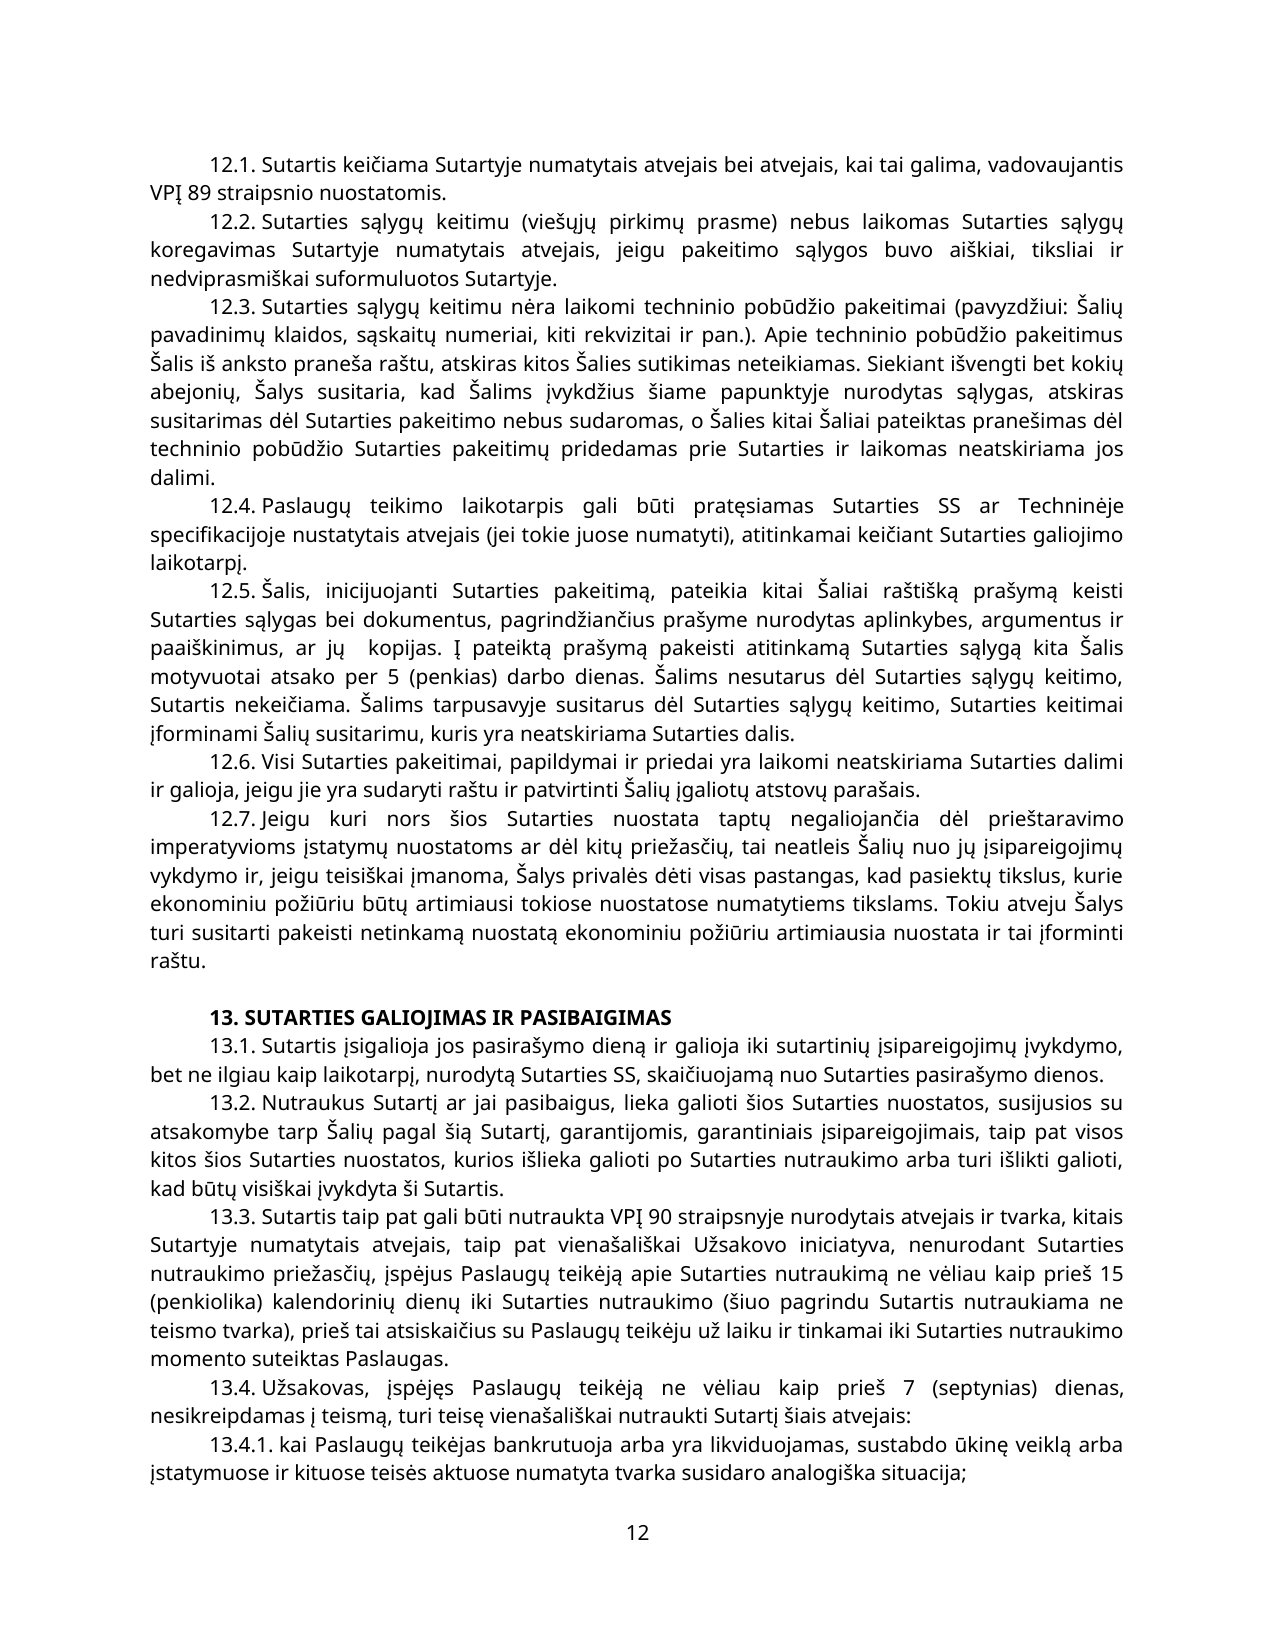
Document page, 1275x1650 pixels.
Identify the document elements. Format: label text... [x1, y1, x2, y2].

list Sutarties sąlygų keitimu (viešųjų pirkimų prasme) nebus laikomas Sutarties sąlygų koregavimas Sutartyje numatytais atvejais, jeigu pakeitimo sąlygos buvo aiškiai, tiksliai ir nedviprasmiškai suformuluotos Sutartyje. [150, 207, 1125, 292]
list Jeigu kuri nors šios Sutarties nuostata taptų negaliojančia dėl prieštaravimo imperatyvioms įstatymų nuostatoms ar dėl kitų priežasčių, tai neatleis Šalių nuo jų įsipareigojimų vykdymo ir, jeigu teisiškai įmanoma, Šalys privalės dėti visas pastangas, kad pasiektų tikslus, kurie ekonominiu požiūriu būtų artimiausi tokiose nuostatose numatytiems tikslams. Tokiu atveju Šalys turi susitarti pakeisti netinkamą nuostatą ekonominiu požiūriu artimiausia nuostata ir tai įforminti raštu. [150, 804, 1125, 975]
list Sutarties sąlygų keitimu nėra laikomi techninio pobūdžio pakeitimai (pavyzdžiui: Šalių pavadinimų klaidos, sąskaitų numeriai, kiti rekvizitai ir pan.). Apie techninio pobūdžio pakeitimus Šalis iš anksto praneša raštu, atskiras kitos Šalies sutikimas neteikiamas. Siekiant išvengti bet kokių abejonių, Šalys susitaria, kad Šalims įvykdžius šiame papunktyje nurodytas sąlygas, atskiras susitarimas dėl Sutarties pakeitimo nebus sudaromas, o Šalies kitai Šaliai pateiktas pranešimas dėl techninio pobūdžio Sutarties pakeitimų pridedamas prie Sutarties ir laikomas neatskiriama jos dalimi. [150, 292, 1125, 491]
list Sutartis keičiama Sutartyje numatytais atvejais bei atvejais, kai tai galima, vadovaujantis VPĮ 89 straipsnio nuostatomis. [150, 150, 1125, 207]
list Visi Sutarties pakeitimai, papildymai ir priedai yra laikomi neatskiriama Sutarties dalimi ir galioja, jeigu jie yra sudaryti raštu ir patvirtinti Šalių įgaliotų atstovų parašais. [150, 747, 1125, 804]
list Paslaugų teikimo laikotarpis gali būti pratęsiamas Sutarties SS ar Techninėje specifikacijoje nustatytais atvejais (jei tokie juose numatyti), atitinkamai keičiant Sutarties galiojimo laikotarpį. [150, 491, 1125, 577]
list Sutartis įsigalioja jos pasirašymo dieną ir galioja iki sutartinių įsipareigojimų įvykdymo, bet ne ilgiau kaip laikotarpį, nurodytą Sutarties SS, skaičiuojamą nuo Sutarties pasirašymo dienos. [150, 1032, 1125, 1088]
list Sutartis taip pat gali būti nutraukta VPĮ 90 straipsnyje nurodytais atvejais ir tvarka, kitais Sutartyje numatytais atvejais, taip pat vienašališkai Užsakovo iniciatyva, nenurodant Sutarties nutraukimo priežasčių, įspėjus Paslaugų teikėją apie Sutarties nutraukimą ne vėliau kaip prieš 15 (penkiolika) kalendorinių dienų iki Sutarties nutraukimo (šiuo pagrindu Sutartis nutraukiama ne teismo tvarka), prieš tai atsiskaičius su Paslaugų teikėju už laiku ir tinkamai iki Sutarties nutraukimo momento suteiktas Paslaugas. [150, 1202, 1125, 1373]
list Užsakovas, įspėjęs Paslaugų teikėją ne vėliau kaip prieš 7 (septynias) dienas, nesikreipdamas į teismą, turi teisę vienašališkai nutraukti Sutartį šiais atvejais: [150, 1373, 1125, 1430]
list Nutraukus Sutartį ar jai pasibaigus, lieka galioti šios Sutarties nuostatos, susijusios su atsakomybe tarp Šalių pagal šią Sutartį, garantijomis, garantiniais įsipareigojimais, taip pat visos kitos šios Sutarties nuostatos, kurios išlieka galioti po Sutarties nutraukimo arba turi išlikti galioti, kad būtų visiškai įvykdyta ši Sutartis. [150, 1088, 1125, 1202]
list SUTARTIES GALIOJIMAS IR PASIBAIGIMAS [150, 1003, 1125, 1032]
list kai Paslaugų teikėjas bankrutuoja arba yra likviduojamas, sustabdo ūkinę veiklą arba įstatymuose ir kituose teisės aktuose numatyta tvarka susidaro analogiška situacija; [150, 1430, 1125, 1487]
list Šalis, inicijuojanti Sutarties pakeitimą, pateikia kitai Šaliai raštišką prašymą keisti Sutarties sąlygas bei dokumentus, pagrindžiančius prašyme nurodytas aplinkybes, argumentus ir paaiškinimus, ar jų kopijas. Į pateiktą prašymą pakeisti atitinkamą Sutarties sąlygą kita Šalis motyvuotai atsako per 5 (penkias) darbo dienas. Šalims nesutarus dėl Sutarties sąlygų keitimo, Sutartis nekeičiama. Šalims tarpusavyje susitarus dėl Sutarties sąlygų keitimo, Sutarties keitimai įforminami Šalių susitarimu, kuris yra neatskiriama Sutarties dalis. [150, 577, 1125, 747]
